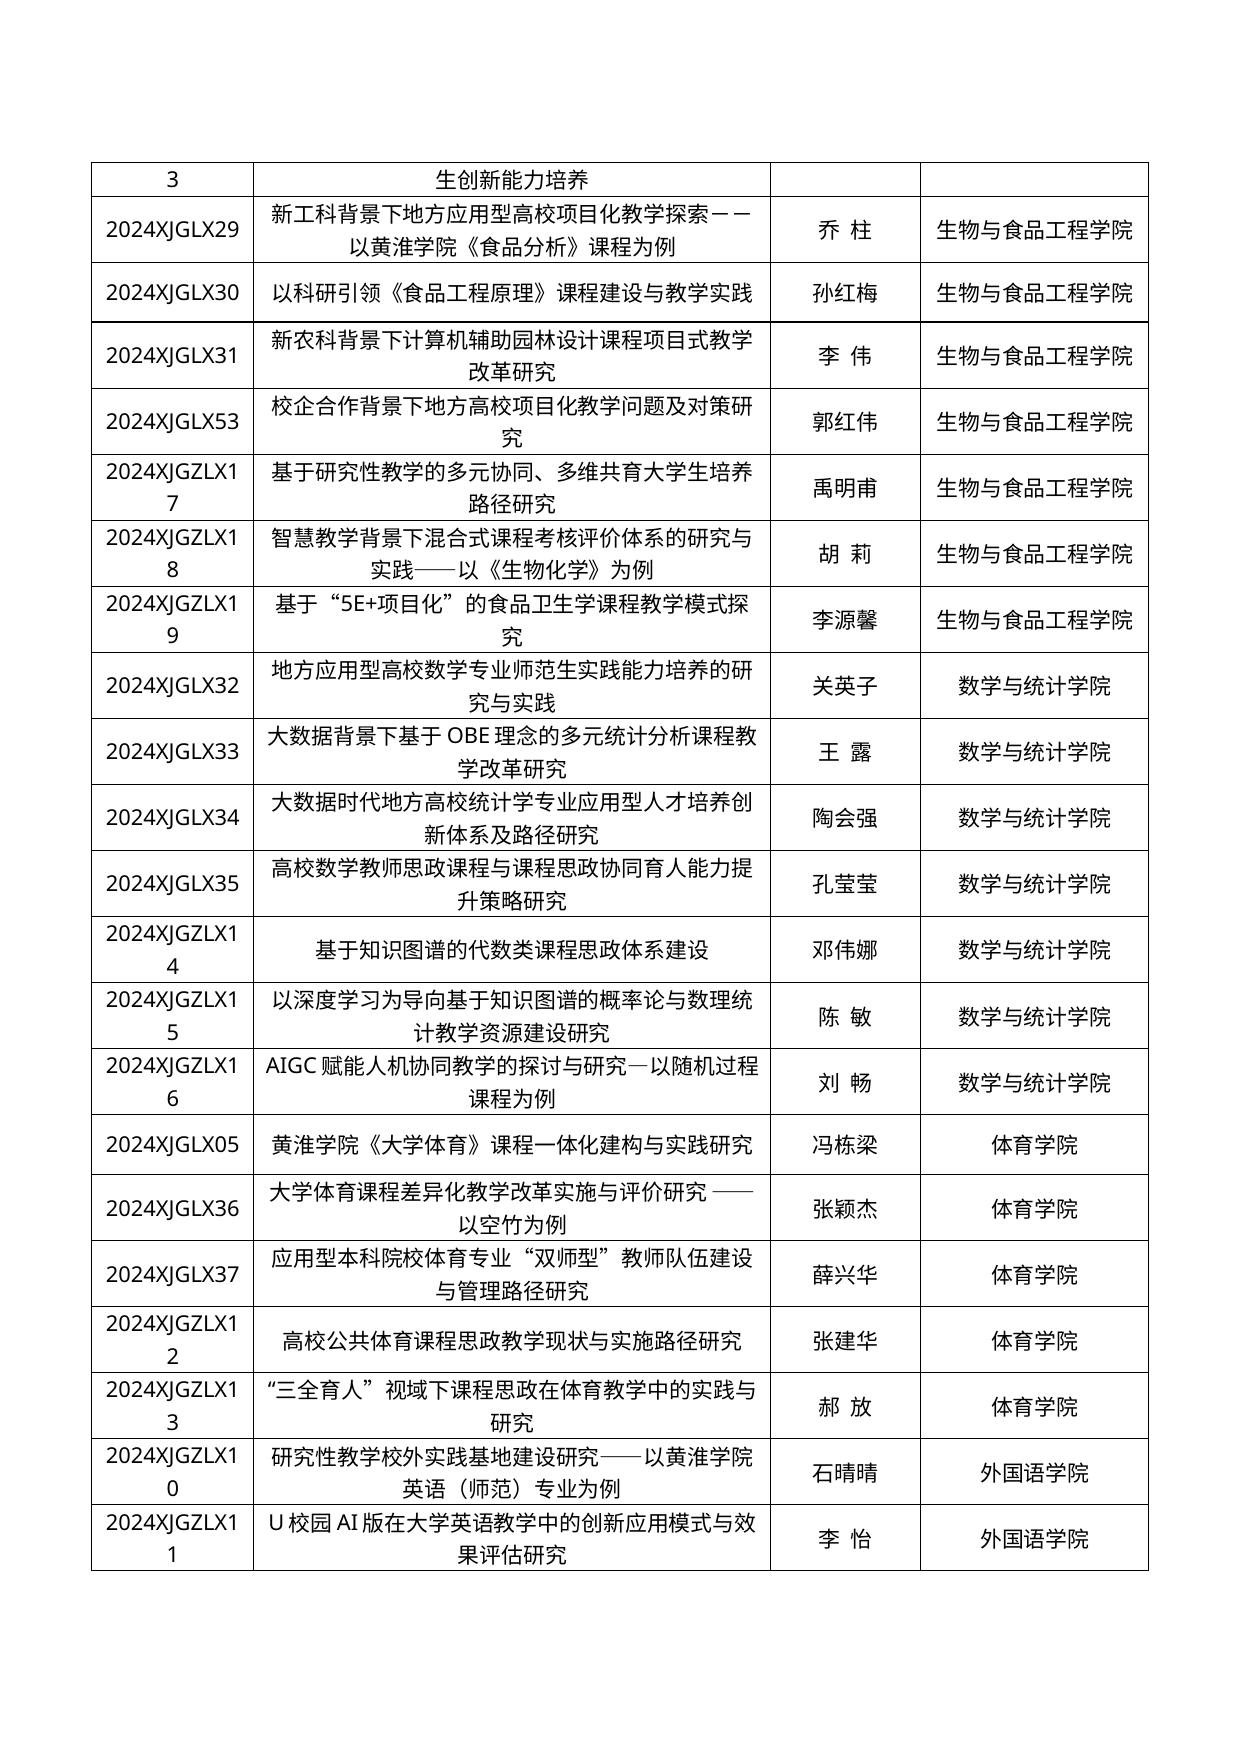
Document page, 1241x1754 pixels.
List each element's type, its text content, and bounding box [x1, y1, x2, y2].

table_cell 2024XJGLX37 [92, 1241, 253, 1306]
table_cell 智慧教学背景下混合式课程考核评价体系的研究与实践——以《生物化学》为例 [254, 521, 770, 586]
table_cell 应用型本科院校体育专业“双师型”教师队伍建设与管理路径研究 [254, 1241, 770, 1306]
table_cell 2024XJGLX05 [92, 1115, 253, 1174]
table_cell 数学与统计学院 [921, 851, 1148, 916]
table_cell 黄淮学院《大学体育》课程一体化建构与实践研究 [254, 1115, 770, 1174]
table_cell 李源馨 [771, 587, 920, 652]
table_cell 校企合作背景下地方高校项目化教学问题及对策研究 [254, 389, 770, 453]
table_cell 基于研究性教学的多元协同、多维共育大学生培养路径研究 [254, 455, 770, 519]
table_cell 体育学院 [921, 1241, 1148, 1306]
table_cell 数学与统计学院 [921, 719, 1148, 784]
table_cell 关英子 [771, 653, 920, 718]
table_cell 郝 放 [771, 1373, 920, 1438]
table_cell 孔莹莹 [771, 851, 920, 916]
table_cell 大数据时代地方高校统计学专业应用型人才培养创新体系及路径研究 [254, 785, 770, 850]
table_cell 吴亚楠 [771, 163, 920, 196]
table_cell 新工科背景下地方应用型高校项目化教学探索－－以黄淮学院《食品分析》课程为例 [254, 197, 770, 262]
table_cell 数学与统计学院 [921, 983, 1148, 1048]
table_cell 外国语学院 [921, 1439, 1148, 1504]
table_cell 生物与食品工程学院 [921, 197, 1148, 262]
table_cell 生物与食品工程学院 [921, 455, 1148, 519]
table_cell 大学体育课程差异化教学改革实施与评价研究 ——以空竹为例 [254, 1175, 770, 1240]
table_cell 张颖杰 [771, 1175, 920, 1240]
table_cell 2024XJGLX32 [92, 653, 253, 718]
table_cell 石晴晴 [771, 1439, 920, 1504]
table_cell “三全育人”视域下课程思政在体育教学中的实践与研究 [254, 1373, 770, 1438]
table_cell 2024XJGZLX12 [92, 1307, 253, 1372]
table_cell 2024XJGZLX11 [92, 1505, 253, 1570]
table_cell 生物与食品工程学院 [921, 263, 1148, 321]
table_cell 体育学院 [921, 1373, 1148, 1438]
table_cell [254, 163, 770, 196]
table_cell 生物与食品工程学院 [921, 587, 1148, 652]
table_cell 基于“5E+项目化”的食品卫生学课程教学模式探究 [254, 587, 770, 652]
table_cell 数学与统计学院 [921, 1049, 1148, 1114]
table_cell 刘 畅 [771, 1049, 920, 1114]
table_cell 数学与统计学院 [921, 917, 1148, 982]
table_cell 体育学院 [921, 1307, 1148, 1372]
table_cell 2024XJGLX34 [92, 785, 253, 850]
table_cell 体育学院 [921, 1115, 1148, 1174]
table_cell 2024XJGZLX18 [92, 521, 253, 586]
table_cell 基于知识图谱的代数类课程思政体系建设 [254, 917, 770, 982]
table_cell 薛兴华 [771, 1241, 920, 1306]
table_cell 2024XJGLX29 [92, 197, 253, 262]
table_cell 2024XJGZLX17 [92, 455, 253, 519]
table_cell 新农科背景下计算机辅助园林设计课程项目式教学改革研究 [254, 323, 770, 387]
table_cell U校园AI版在大学英语教学中的创新应用模式与效果评估研究 [254, 1505, 770, 1570]
table_cell 研究性教学校外实践基地建设研究——以黄淮学院英语（师范）专业为例 [254, 1439, 770, 1504]
table_cell 陶会强 [771, 785, 920, 850]
table_cell 2024XJGZLX14 [92, 917, 253, 982]
table_cell 2024XJGLX36 [92, 1175, 253, 1240]
table_cell 以深度学习为导向基于知识图谱的概率论与数理统计教学资源建设研究 [254, 983, 770, 1048]
table_cell 2024XJGLX31 [92, 323, 253, 387]
table_cell 2024XJGZLX19 [92, 587, 253, 652]
table_cell AIGC赋能人机协同教学的探讨与研究—以随机过程课程为例 [254, 1049, 770, 1114]
table_cell 数学与统计学院 [921, 785, 1148, 850]
table_cell 2024XJGZLX10 [92, 1439, 253, 1504]
table_cell 2024XJGZLX15 [92, 983, 253, 1048]
table_cell 李 伟 [771, 323, 920, 387]
table_cell 邓伟娜 [771, 917, 920, 982]
table_cell 王 露 [771, 719, 920, 784]
table_cell 2024XJGLX53 [92, 389, 253, 453]
table_cell 李 怡 [771, 1505, 920, 1570]
table_cell 冯栋梁 [771, 1115, 920, 1174]
table_cell 大数据背景下基于OBE理念的多元统计分析课程教学改革研究 [254, 719, 770, 784]
table_cell 体育学院 [921, 1175, 1148, 1240]
table_cell 外国语学院 [921, 1505, 1148, 1570]
table_cell 生物与食品工程学院 [921, 389, 1148, 453]
table_cell 高校公共体育课程思政教学现状与实施路径研究 [254, 1307, 770, 1372]
table_cell 郭红伟 [771, 389, 920, 453]
table_cell 以科研引领《食品工程原理》课程建设与教学实践 [254, 263, 770, 321]
table_cell 地方应用型高校数学专业师范生实践能力培养的研究与实践 [254, 653, 770, 718]
table_cell 2024XJGLX35 [92, 851, 253, 916]
table_cell 陈 敏 [771, 983, 920, 1048]
table_cell 乔 柱 [771, 197, 920, 262]
table_cell 2024XJGZLX16 [92, 1049, 253, 1114]
table_cell 生物与食品工程学院 [921, 521, 1148, 586]
table_cell 胡 莉 [771, 521, 920, 586]
table_cell 数学与统计学院 [921, 653, 1148, 718]
table_cell 张建华 [771, 1307, 920, 1372]
table_cell 孙红梅 [771, 263, 920, 321]
table_cell 能源工程学院 [921, 163, 1148, 196]
table_cell 高校数学教师思政课程与课程思政协同育人能力提升策略研究 [254, 851, 770, 916]
table_cell 2024XJGLX33 [92, 719, 253, 784]
table_cell 禹明甫 [771, 455, 920, 519]
table_cell 2024XJGZLX13 [92, 1373, 253, 1438]
table_cell 生物与食品工程学院 [921, 323, 1148, 387]
table_cell 2024XJGZLX23 [92, 163, 253, 196]
table_cell 2024XJGLX30 [92, 263, 253, 321]
